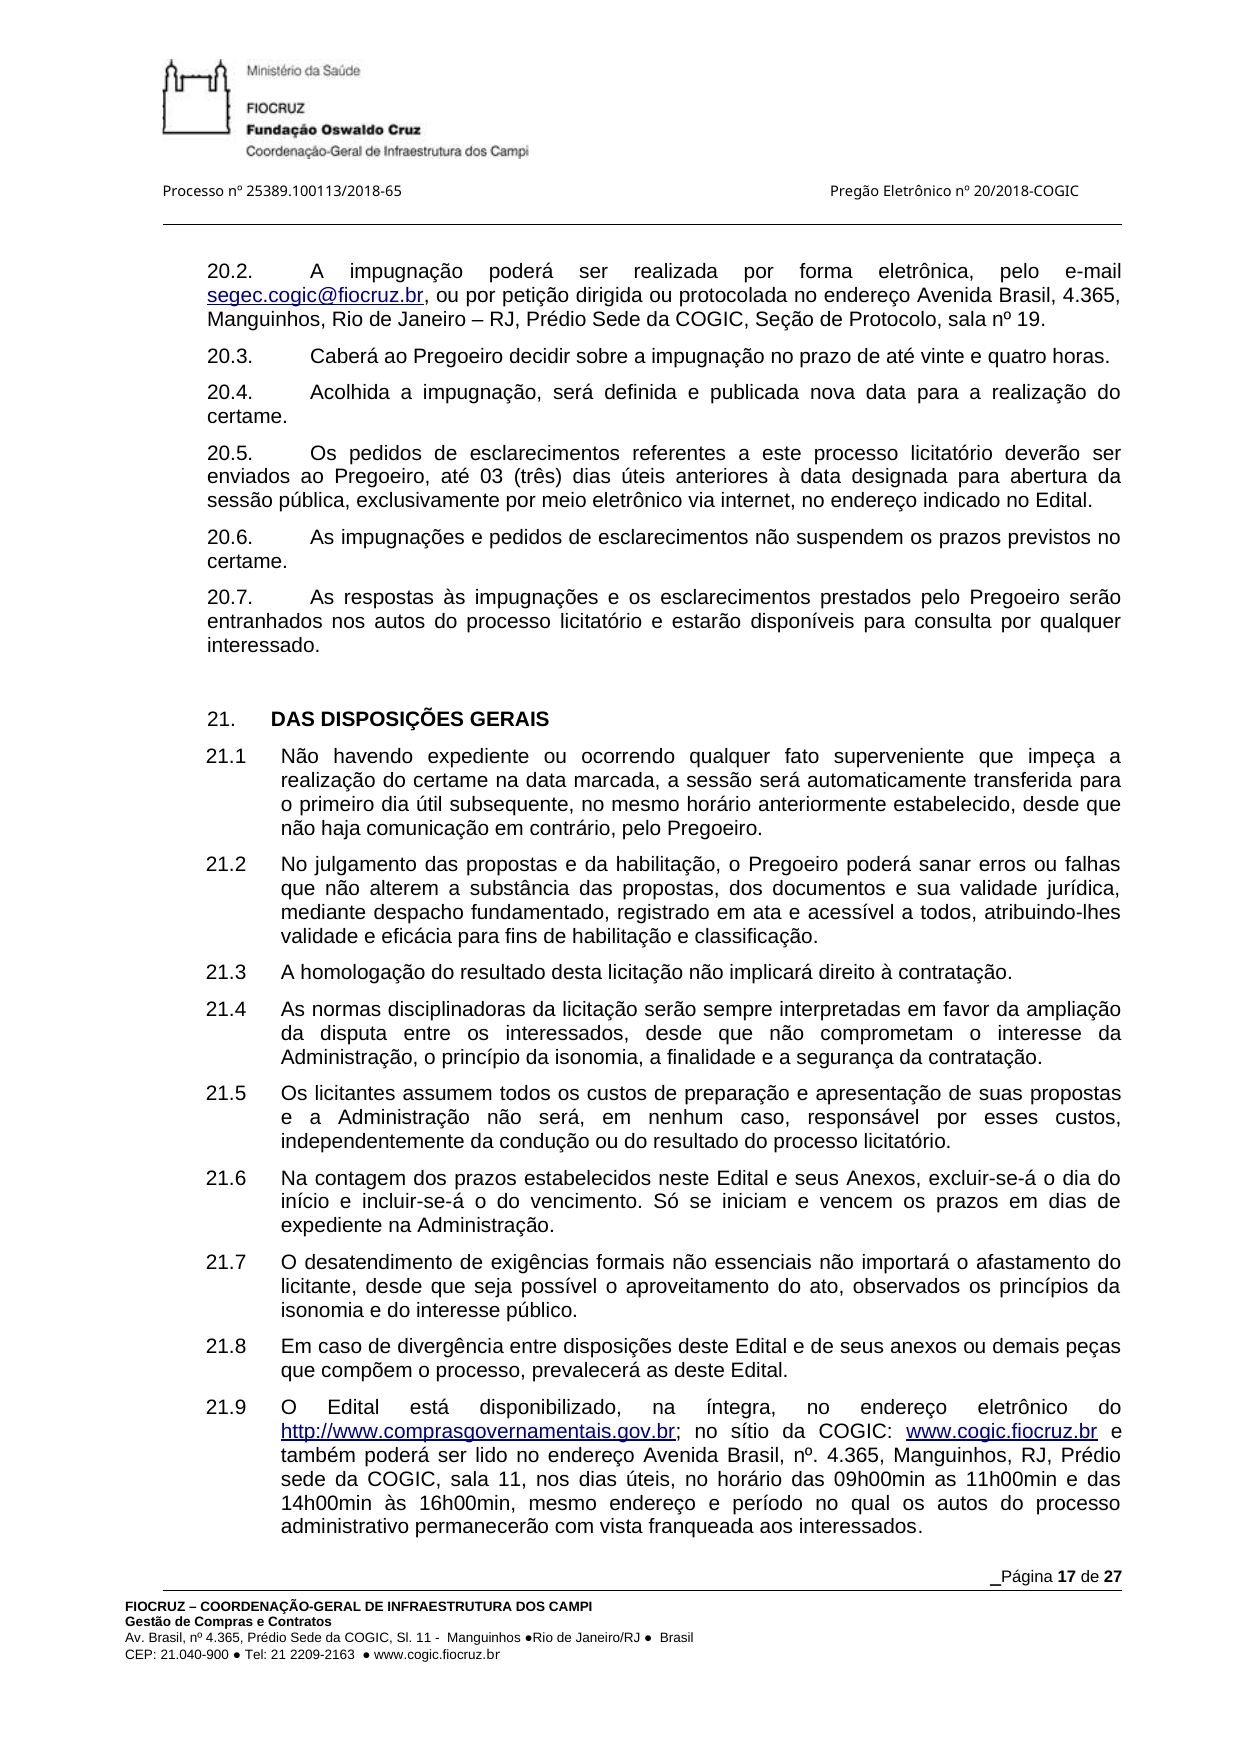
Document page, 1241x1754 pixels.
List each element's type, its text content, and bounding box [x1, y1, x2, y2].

list No julgamento das propostas e da habilitação, o Pregoeiro poderá sanar erros ou falhas que não alterem a substância das propostas, dos documentos e sua validade jurídica, mediante despacho fundamentado, registrado em ata e acessível a todos, atribuindo-lhes validade e eficácia para fins de habilitação e classificação. [206, 852, 1122, 948]
list As normas disciplinadoras da licitação serão sempre interpretadas em favor da ampliação da disputa entre os interessados, desde que não comprometam o interesse da Administração, o princípio da isonomia, a finalidade e a segurança da contratação. [206, 997, 1122, 1068]
list Em caso de divergência entre disposições deste Edital e de seus anexos ou demais peças que compõem o processo, prevalecerá as deste Edital. [206, 1334, 1122, 1382]
list As impugnações e pedidos de esclarecimentos não suspendem os prazos previstos no certame. [207, 525, 1122, 573]
list A homologação do resultado desta licitação não implicará direito à contratação. [206, 960, 1122, 984]
picture [162, 59, 529, 159]
list Acolhida a impugnação, será definida e publicada nova data para a realização do certame. [207, 380, 1122, 428]
list Caberá ao Pregoeiro decidir sobre a impugnação no prazo de até vinte e quatro horas. [207, 343, 1122, 367]
list Na contagem dos prazos estabelecidos neste Edital e seus Anexos, excluir-se-á o dia do início e incluir-se-á o do vencimento. Só se iniciam e vencem os prazos em dias de expediente na Administração. [206, 1165, 1122, 1237]
list Os licitantes assumem todos os custos de preparação e apresentação de suas propostas e a Administração não será, em nenhum caso, responsável por esses custos, independentemente da condução ou do resultado do processo licitatório. [206, 1081, 1122, 1153]
list As respostas às impugnações e os esclarecimentos prestados pelo Pregoeiro serão entranhados nos autos do processo licitatório e estarão disponíveis para consulta por qualquer interessado. [207, 585, 1122, 657]
list O desatendimento de exigências formais não essenciais não importará o afastamento do licitante, desde que seja possível o aproveitamento do ato, observados os princípios da isonomia e do interesse público. [206, 1250, 1122, 1322]
list A impugnação poderá ser realizada por forma eletrônica, pelo e-mail segec.cogic@fiocruz.br, ou por petição dirigida ou protocolada no endereço Avenida Brasil, 4.365, Manguinhos, Rio de Janeiro – RJ, Prédio Sede da COGIC, Seção de Protocolo, sala nº 19. [207, 259, 1122, 331]
list Os pedidos de esclarecimentos referentes a este processo licitatório deverão ser enviados ao Pregoeiro, até 03 (três) dias úteis anteriores à data designada para abertura da sessão pública, exclusivamente por meio eletrônico via internet, no endereço indicado no Edital. [207, 440, 1122, 512]
list DAS DISPOSIÇÕES GERAIS [207, 707, 1122, 731]
list O Edital está disponibilizado, na íntegra, no endereço eletrônico do http://www.comprasgovernamentais.gov.br; no sítio da COGIC: www.cogic.fiocruz.br e também poderá ser lido no endereço Avenida Brasil, nº. 4.365, Manguinhos, RJ, Prédio sede da COGIC, sala 11, nos dias úteis, no horário das 09h00min as 11h00min e das 14h00min às 16h00min, mesmo endereço e período no qual os autos do processo administrativo permanecerão com vista franqueada aos interessados. [206, 1394, 1122, 1538]
list Não havendo expediente ou ocorrendo qualquer fato superveniente que impeça a realização do certame na data marcada, a sessão será automaticamente transferida para o primeiro dia útil subsequente, no mesmo horário anteriormente estabelecido, desde que não haja comunicação em contrário, pelo Pregoeiro. [206, 743, 1122, 839]
